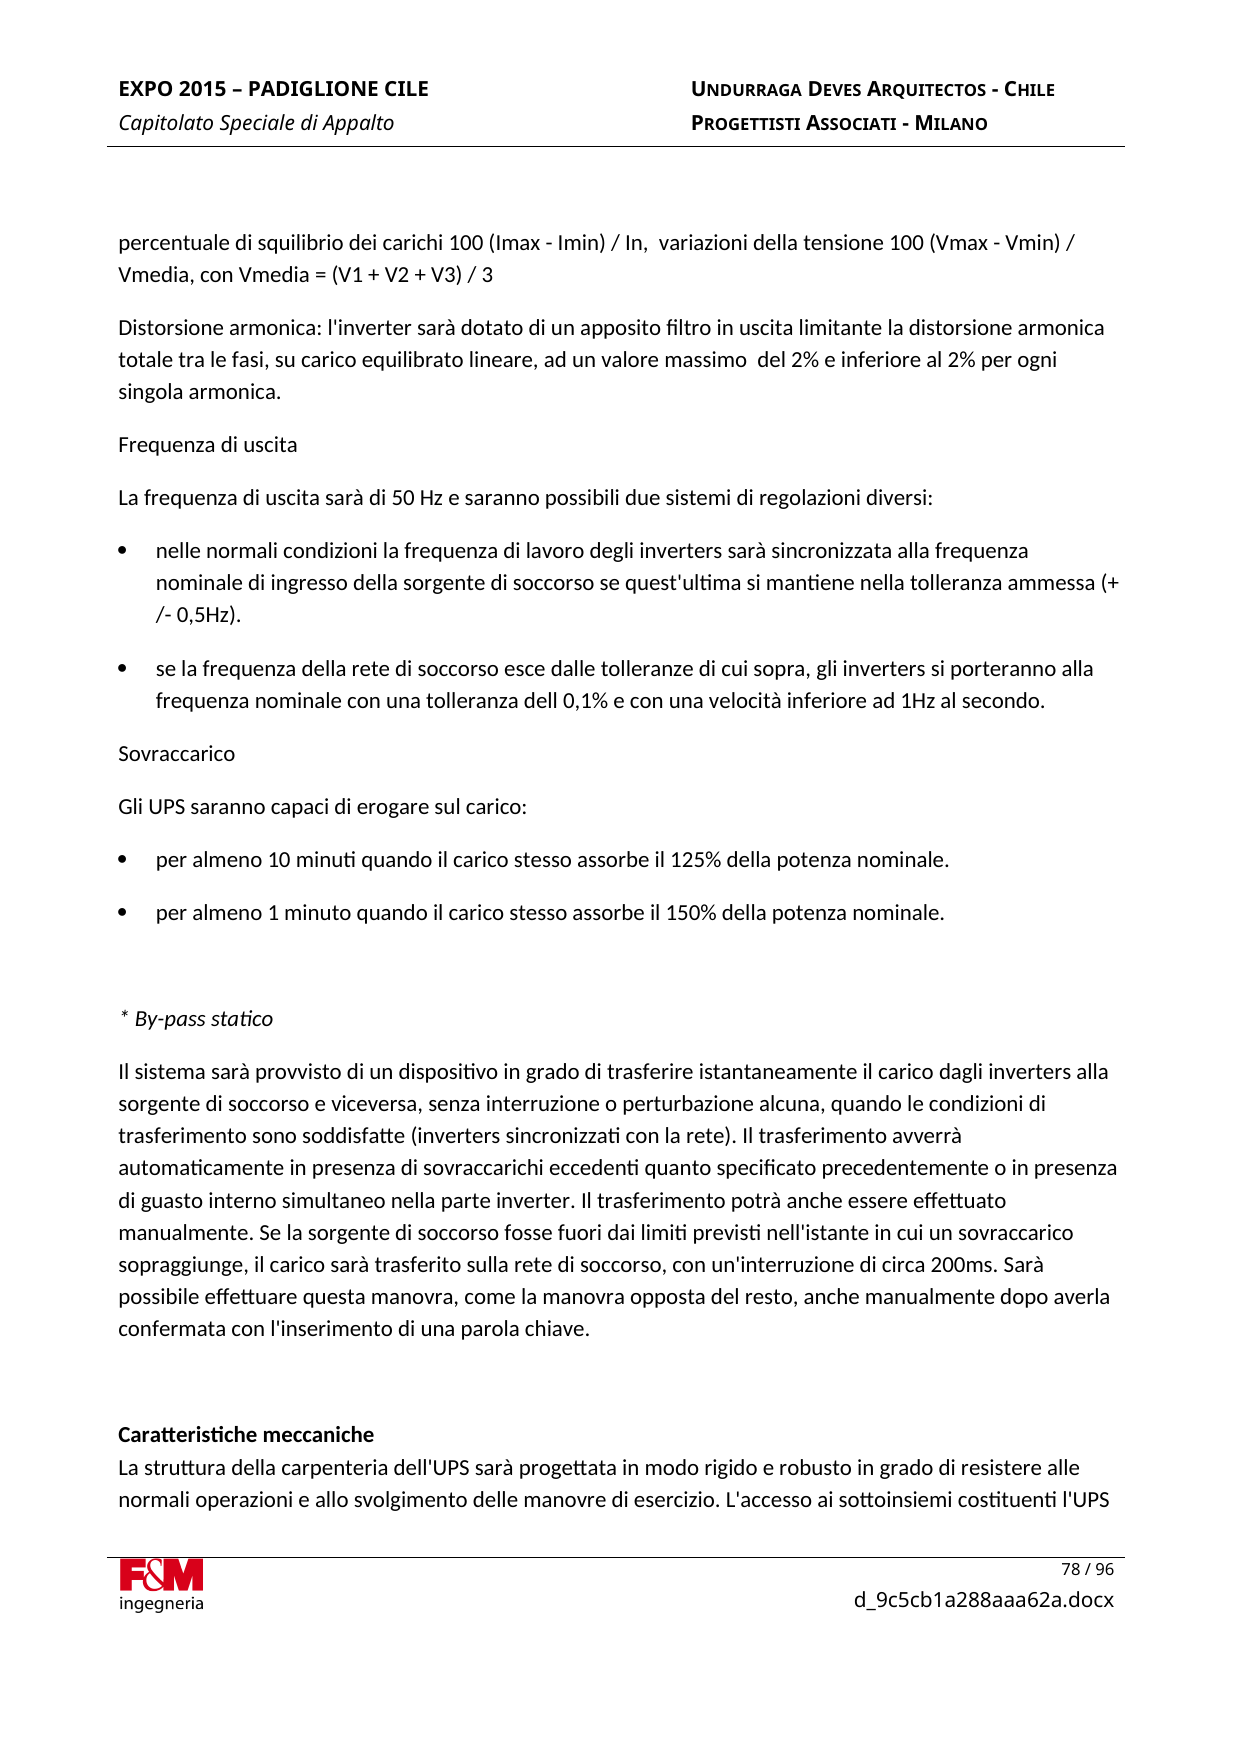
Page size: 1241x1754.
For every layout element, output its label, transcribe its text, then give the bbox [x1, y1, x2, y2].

list per almeno 10 minuti quando il carico stesso assorbe il 125% della potenza nominale. [118, 845, 1122, 873]
text Sovraccarico [118, 739, 1122, 767]
text Il sistema sarà provvisto di un dispositivo in grado di trasferire istantaneamente il carico dagli inverters alla sorgente di soccorso e viceversa, senza interruzione o perturbazione alcuna, quando le condizioni di trasferimento sono soddisfatte (inverters sincronizzati con la rete). Il trasferimento avverrà automaticamente in presenza di sovraccarichi eccedenti quanto specificato precedentemente o in presenza di guasto interno simultaneo nella parte inverter. Il trasferimento potrà anche essere effettuato manualmente. Se la sorgente di soccorso fosse fuori dai limiti previsti nell'istante in cui un sovraccarico sopraggiunge, il carico sarà trasferito sulla rete di soccorso, con un'interruzione di circa 200ms. Sarà possibile effettuare questa manovra, come la manovra opposta del resto, anche manualmente dopo averla confermata con l'inserimento di una parola chiave. [118, 1057, 1122, 1342]
text * By-pass statico [118, 1004, 1122, 1032]
text Gli UPS saranno capaci di erogare sul carico: [118, 792, 1122, 820]
picture [118, 1557, 209, 1618]
text Frequenza di uscita [118, 430, 1122, 458]
list nelle normali condizioni la frequenza di lavoro degli inverters sarà sincronizzata alla frequenza nominale di ingresso della sorgente di soccorso se quest'ultima si mantiene nella tolleranza ammessa (+ /- 0,5Hz). [118, 536, 1122, 629]
text La frequenza di uscita sarà di 50 Hz e saranno possibili due sistemi di regolazioni diversi: [118, 483, 1122, 511]
list se la frequenza della rete di soccorso esce dalle tolleranze di cui sopra, gli inverters si porteranno alla frequenza nominale con una tolleranza dell 0,1% e con una velocità inferiore ad 1Hz al secondo. [118, 654, 1122, 714]
text Distorsione armonica: l'inverter sarà dotato di un apposito filtro in uscita limitante la distorsione armonica totale tra le fasi, su carico equilibrato lineare, ad un valore massimo del 2% e inferiore al 2% per ogni singola armonica. [118, 313, 1122, 405]
list per almeno 1 minuto quando il carico stesso assorbe il 150% della potenza nominale. [118, 898, 1122, 926]
